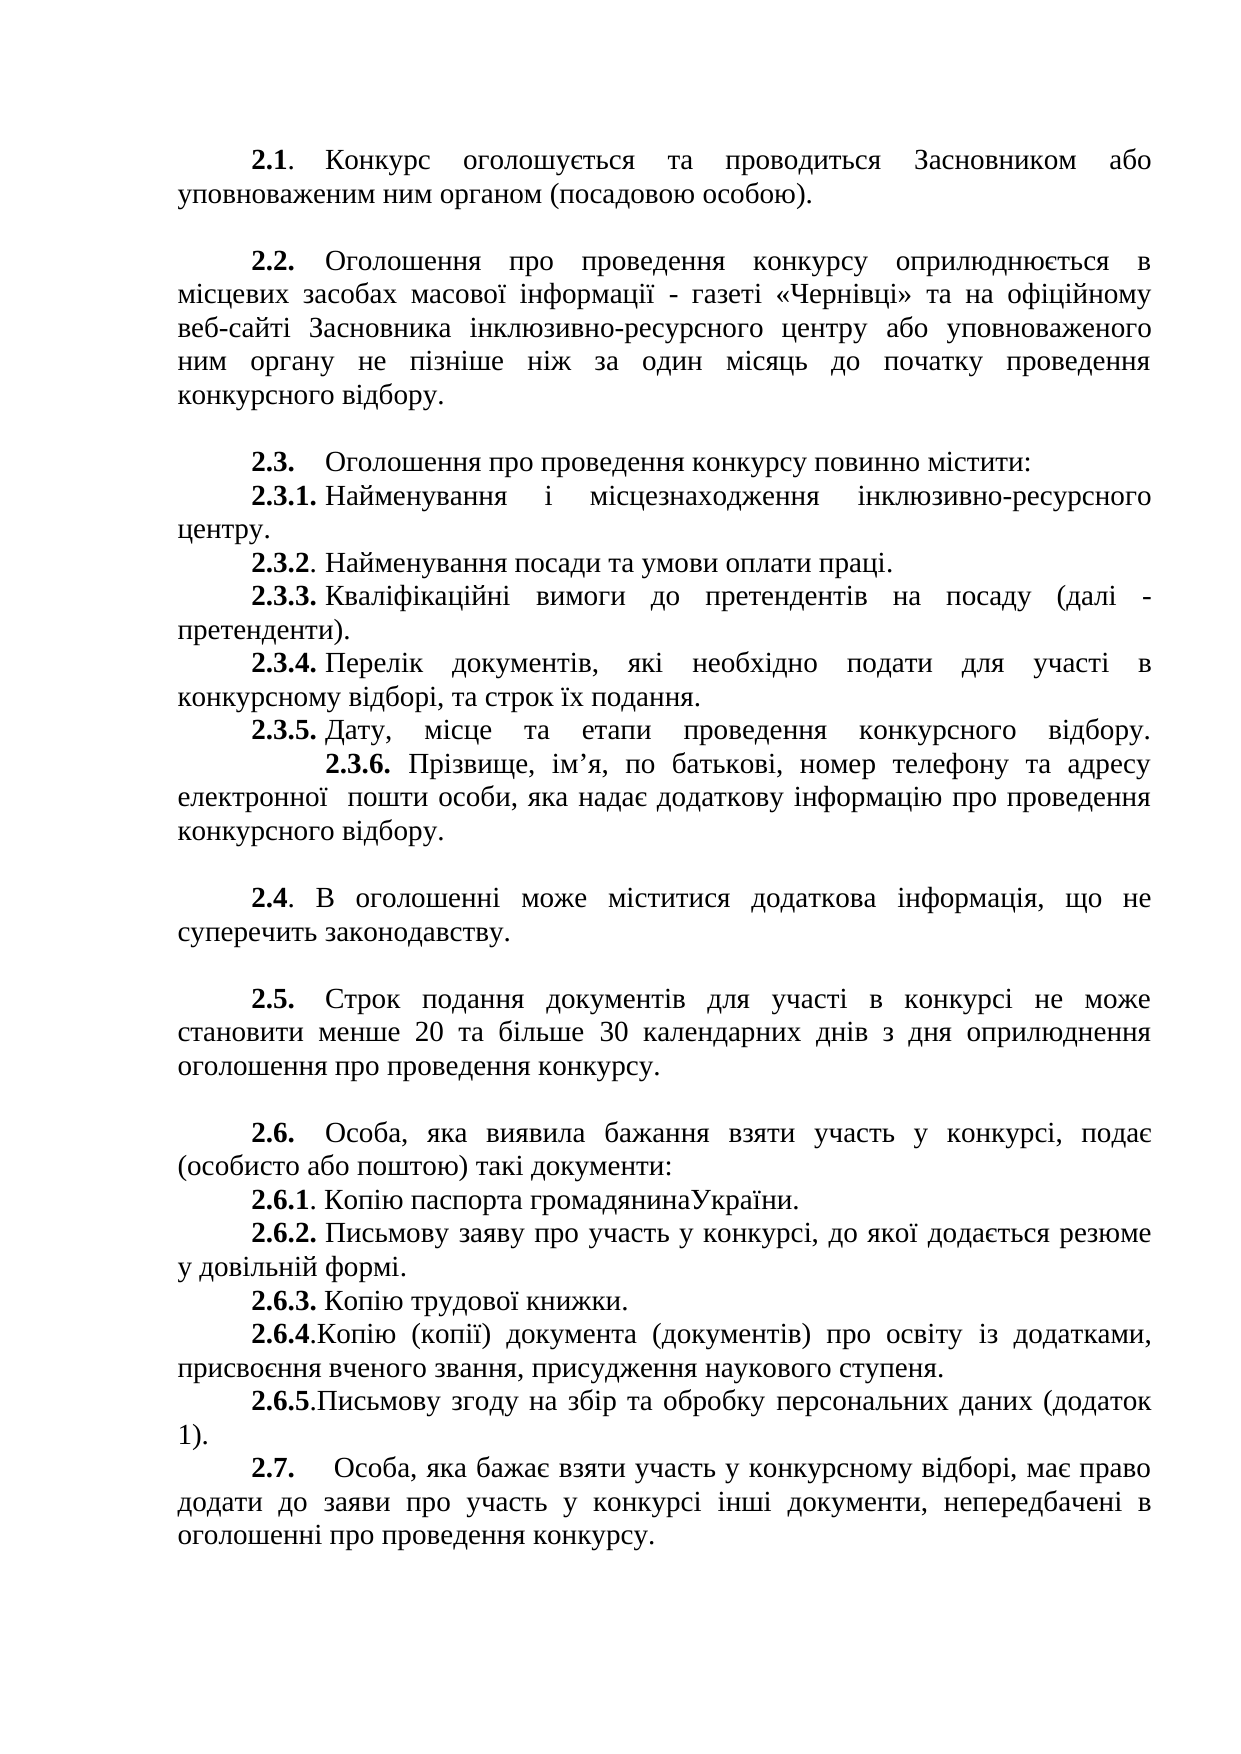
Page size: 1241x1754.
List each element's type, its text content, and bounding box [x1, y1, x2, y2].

text 2.2. Оголошення про проведення конкурсу оприлюднюється в місцевих засобах масової інформації - газеті «Чернівці» та на офіційному веб-сайті Засновника інклюзивно-ресурсного центру або уповноваженого ним органу не пізніше ніж за один місяць до початку проведення конкурсного відбору. [177, 243, 1152, 411]
text 2.7. Особа, яка бажає взяти участь у конкурсному відборі, має право додати до заяви про участь у конкурсі інші документи, непередбачені в оголошенні про проведення конкурсу. [177, 1450, 1152, 1551]
text 2.1. Конкурс оголошується та проводиться Засновником або уповноваженим ним органом (посадовою особою). [177, 142, 1152, 209]
text 2.6.4.Копію (копії) документа (документів) про освіту із додатками, присвоєння вченого звання, присудження наукового ступеня. [177, 1316, 1152, 1383]
text 2.3.4. Перелік документів, які необхідно подати для участі в конкурсному відборі, та строк їх подання. [177, 645, 1152, 712]
text 2.3.1. Найменування і місцезнаходження інклюзивно-ресурсного центру. [177, 478, 1152, 545]
text 2.3.3. Кваліфікаційні вимоги до претендентів на посаду (далі - претенденти). [177, 578, 1152, 645]
text 2.3.2. Найменування посади та умови оплати праці. [177, 545, 1152, 578]
list Особа, яка виявила бажання взяти участь у конкурсі, подає (особисто або поштою) такі документи: [177, 1115, 1152, 1182]
list Строк подання документів для участі в конкурсі не може становити менше 20 та більше 30 календарних днів з дня оприлюднення оголошення про проведення конкурсу. [177, 981, 1152, 1081]
text 2.3. Оголошення про проведення конкурсу повинно містити: [177, 444, 1152, 478]
text 2.6.5.Письмову згоду на збір та обробку персональних даних (додаток 1). [177, 1383, 1152, 1450]
text 2.3.5. Дату, місце та етапи проведення конкурсного відбору. 2.3.6. Прізвище, ім’я, по батькові, номер телефону та адресу електронної пошти особи, яка надає додаткову інформацію про проведення конкурсного відбору. [177, 712, 1152, 847]
text 2.4. В оголошенні може міститися додаткова інформація, що не суперечить законодавству. [177, 880, 1152, 947]
list Письмову заяву про участь у конкурсі, до якої додається резюме у довільній формі. [177, 1216, 1152, 1283]
text 2.6.1. Копію паспорта громадянинаУкраїни. [177, 1182, 1152, 1216]
text 2.6.3. Копію трудової книжки. [177, 1283, 1152, 1316]
